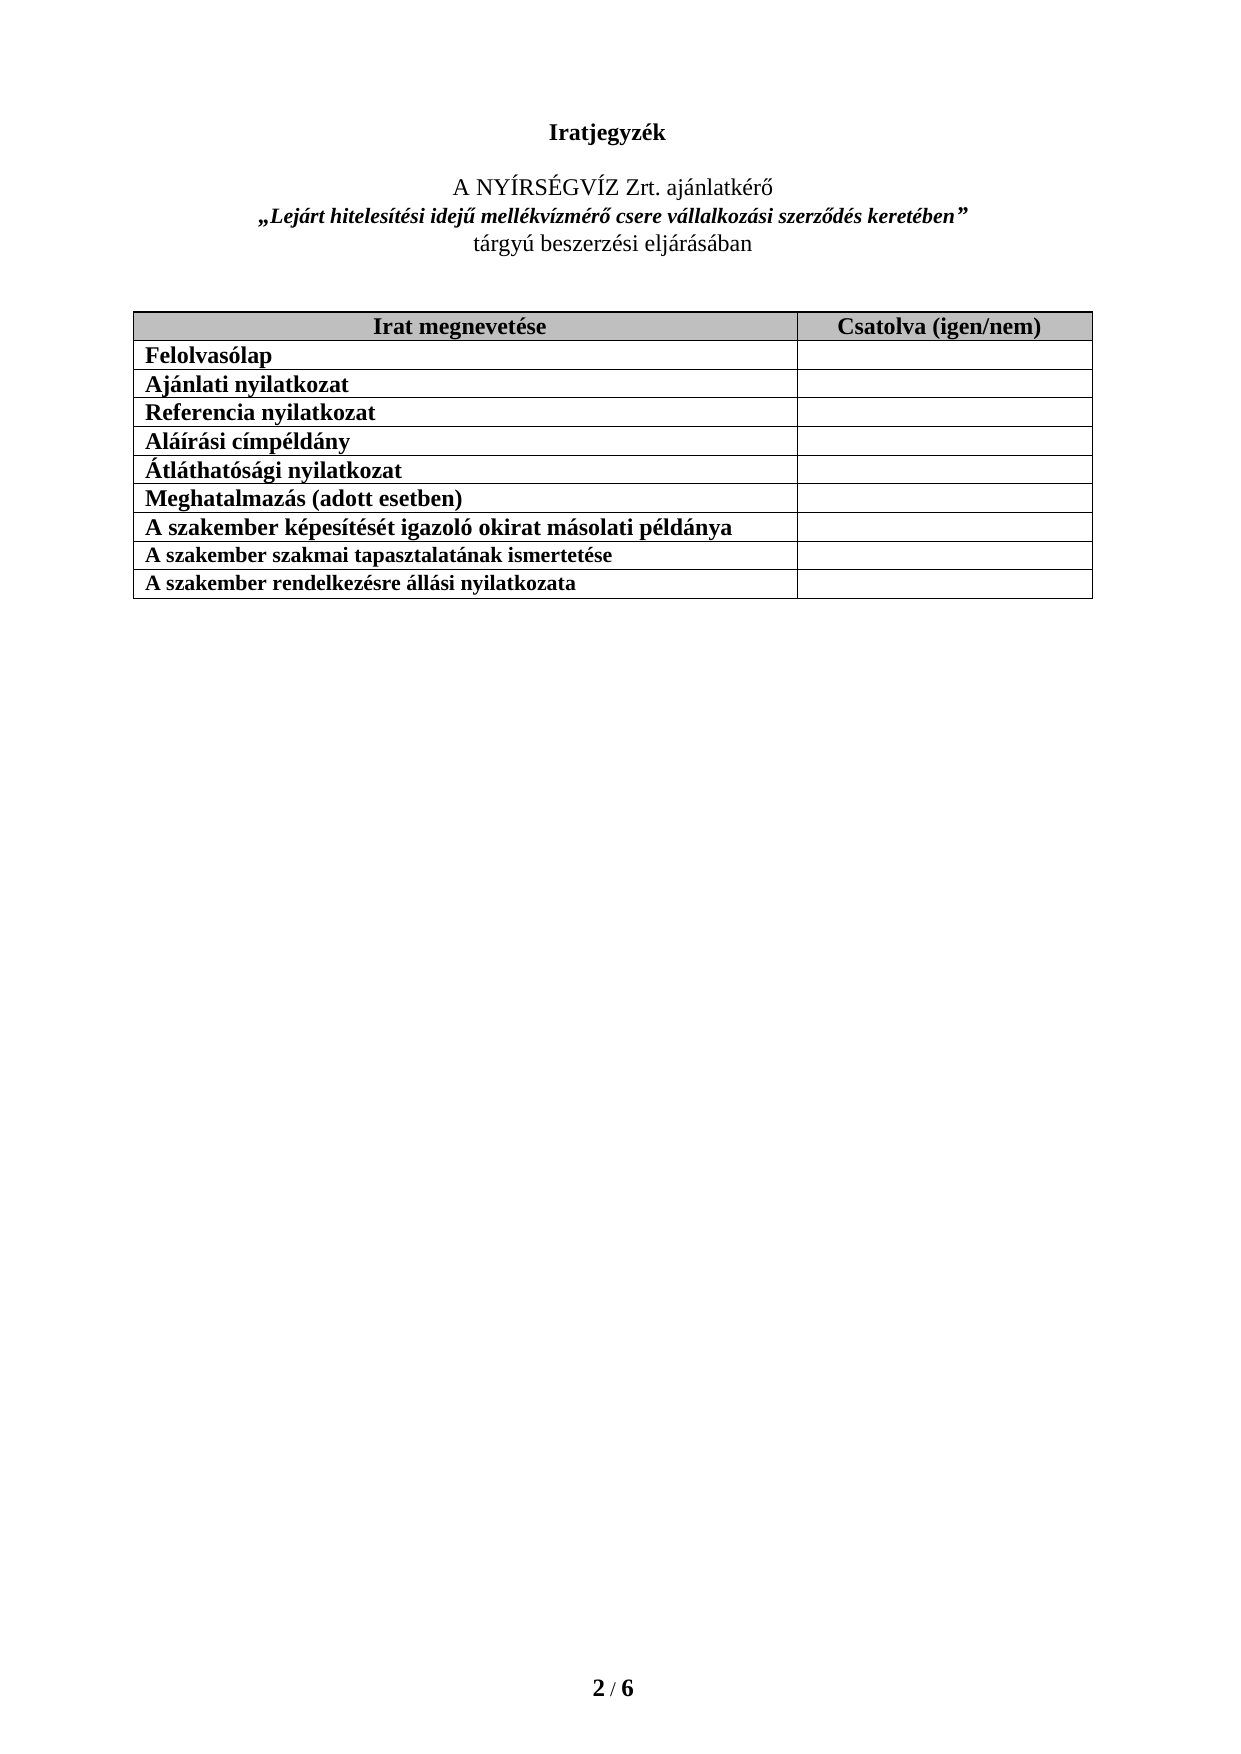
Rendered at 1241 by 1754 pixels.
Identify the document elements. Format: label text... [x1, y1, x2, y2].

table_cell [798, 542, 1092, 569]
table_header Irat megnevetése [134, 313, 797, 340]
table_cell Átláthatósági nyilatkozat [134, 456, 797, 483]
table_cell [798, 570, 1092, 598]
table_header Csatolva (igen/nem) [798, 313, 1092, 340]
table_cell [798, 427, 1092, 454]
table_cell A szakember rendelkezésre állási nyilatkozata [134, 570, 797, 598]
table_cell [798, 513, 1092, 541]
table_cell A szakember képesítését igazoló okirat másolati példánya [134, 513, 797, 541]
text tárgyú beszerzési eljárásában [133, 228, 1093, 256]
table_cell Referencia nyilatkozat [134, 398, 797, 426]
text A NYÍRSÉGVÍZ Zrt. ajánlatkérő [133, 173, 1093, 201]
table_cell Felolvasólap [134, 341, 797, 369]
table_cell [798, 370, 1092, 397]
table_cell Aláírási címpéldány [134, 427, 797, 454]
table_cell Ajánlati nyilatkozat [134, 370, 797, 397]
table_cell [798, 341, 1092, 369]
text „Lejárt hitelesítési idejű mellékvízmérő csere vállalkozási szerződés keretében” [133, 201, 1093, 228]
table_cell Meghatalmazás (adott esetben) [134, 484, 797, 512]
table_cell [798, 456, 1092, 483]
table_cell [798, 484, 1092, 512]
table_cell [798, 398, 1092, 426]
table_cell A szakember szakmai tapasztalatának ismertetése [134, 542, 797, 569]
text Iratjegyzék [133, 118, 1082, 146]
